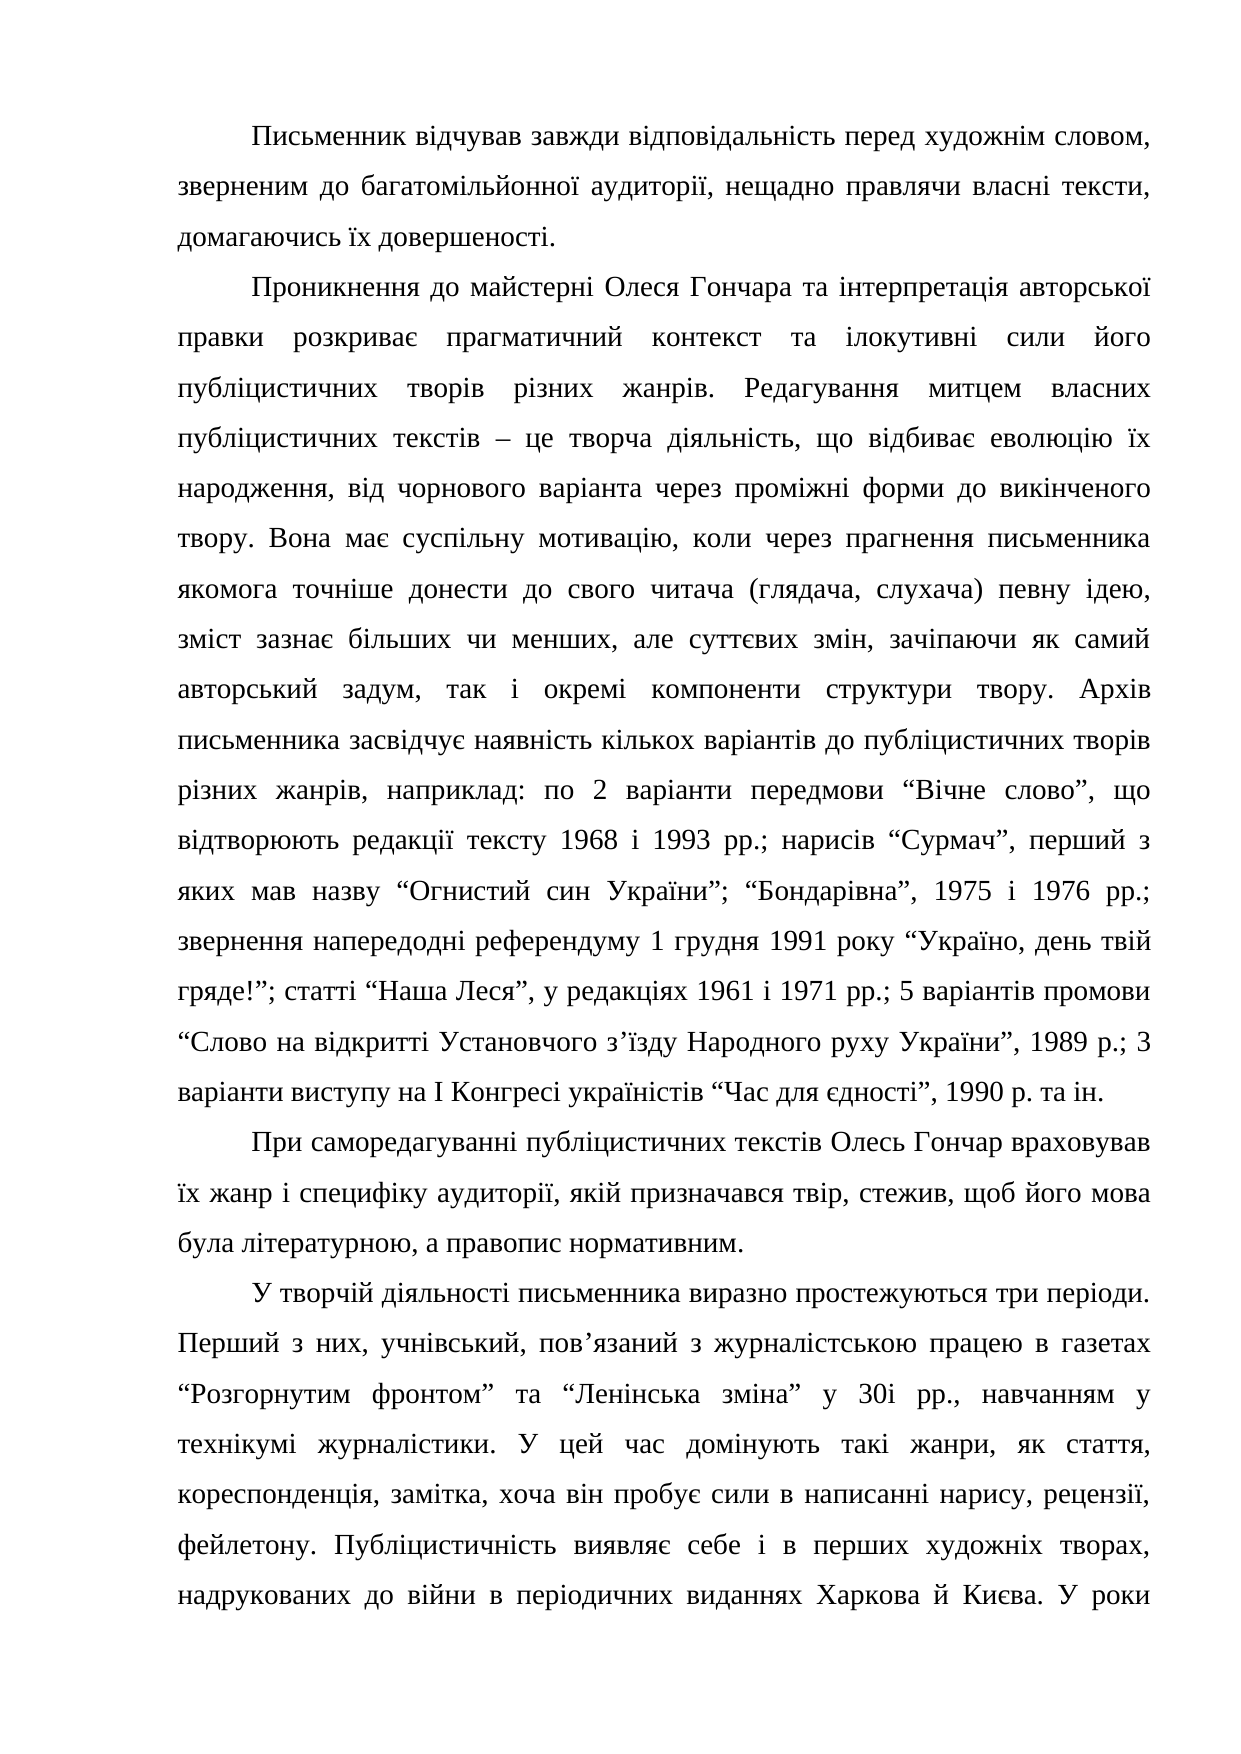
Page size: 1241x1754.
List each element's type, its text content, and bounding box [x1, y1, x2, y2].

text При саморедагуванні публіцистичних текстів Олесь Гончар враховував їх жанр і специфіку аудиторії, якій призначався твір, стежив, щоб його мова була літературною, а правопис нормативним. [177, 1124, 1152, 1258]
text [177, 1275, 1152, 1611]
text Письменник відчував завжди відповідальність перед художнім словом, зверненим до багатомільйонної аудиторії, нещадно правлячи власні тексти, домагаючись їх довершеності. [177, 118, 1152, 252]
text Проникнення до майстерні Олеся Гончара та інтерпретація авторської правки розкриває прагматичний контекст та ілокутивні сили його публіцистичних творів різних жанрів. Редагування митцем власних публіцистичних текстів – це творча діяльність, що відбиває еволюцію їх народження, від чорнового варіанта через проміжні форми до викінченого твору. Вона має суспільну мотивацію, коли через прагнення письменника якомога точніше донести до свого читача (глядача, слухача) певну ідею, зміст зазнає більших чи менших, але суттєвих змін, зачіпаючи як самий авторський задум, так і окремі компоненти структури твору. Архів письменника засвідчує наявність кількох варіантів до публіцистичних творів різних жанрів, наприклад: по 2 варіанти передмови “Вічне слово”, що відтворюють редакції тексту 1968 і 1993 рр.; нарисів “Сурмач”, перший з яких мав назву “Огнистий син України”; “Бондарівна”, 1975 і 1976 рр.; звернення напередодні референдуму 1 грудня 1991 року “Україно, день твій гряде!”; статті “Наша Леся”, у редакціях 1961 і 1971 рр.; 5 варіантів промови “Слово на відкритті Установчого з’їзду Народного руху України”, 1989 р.; 3 варіанти виступу на І Конгресі україністів “Час для єдності”, 1990 р. та ін. [177, 269, 1152, 1108]
